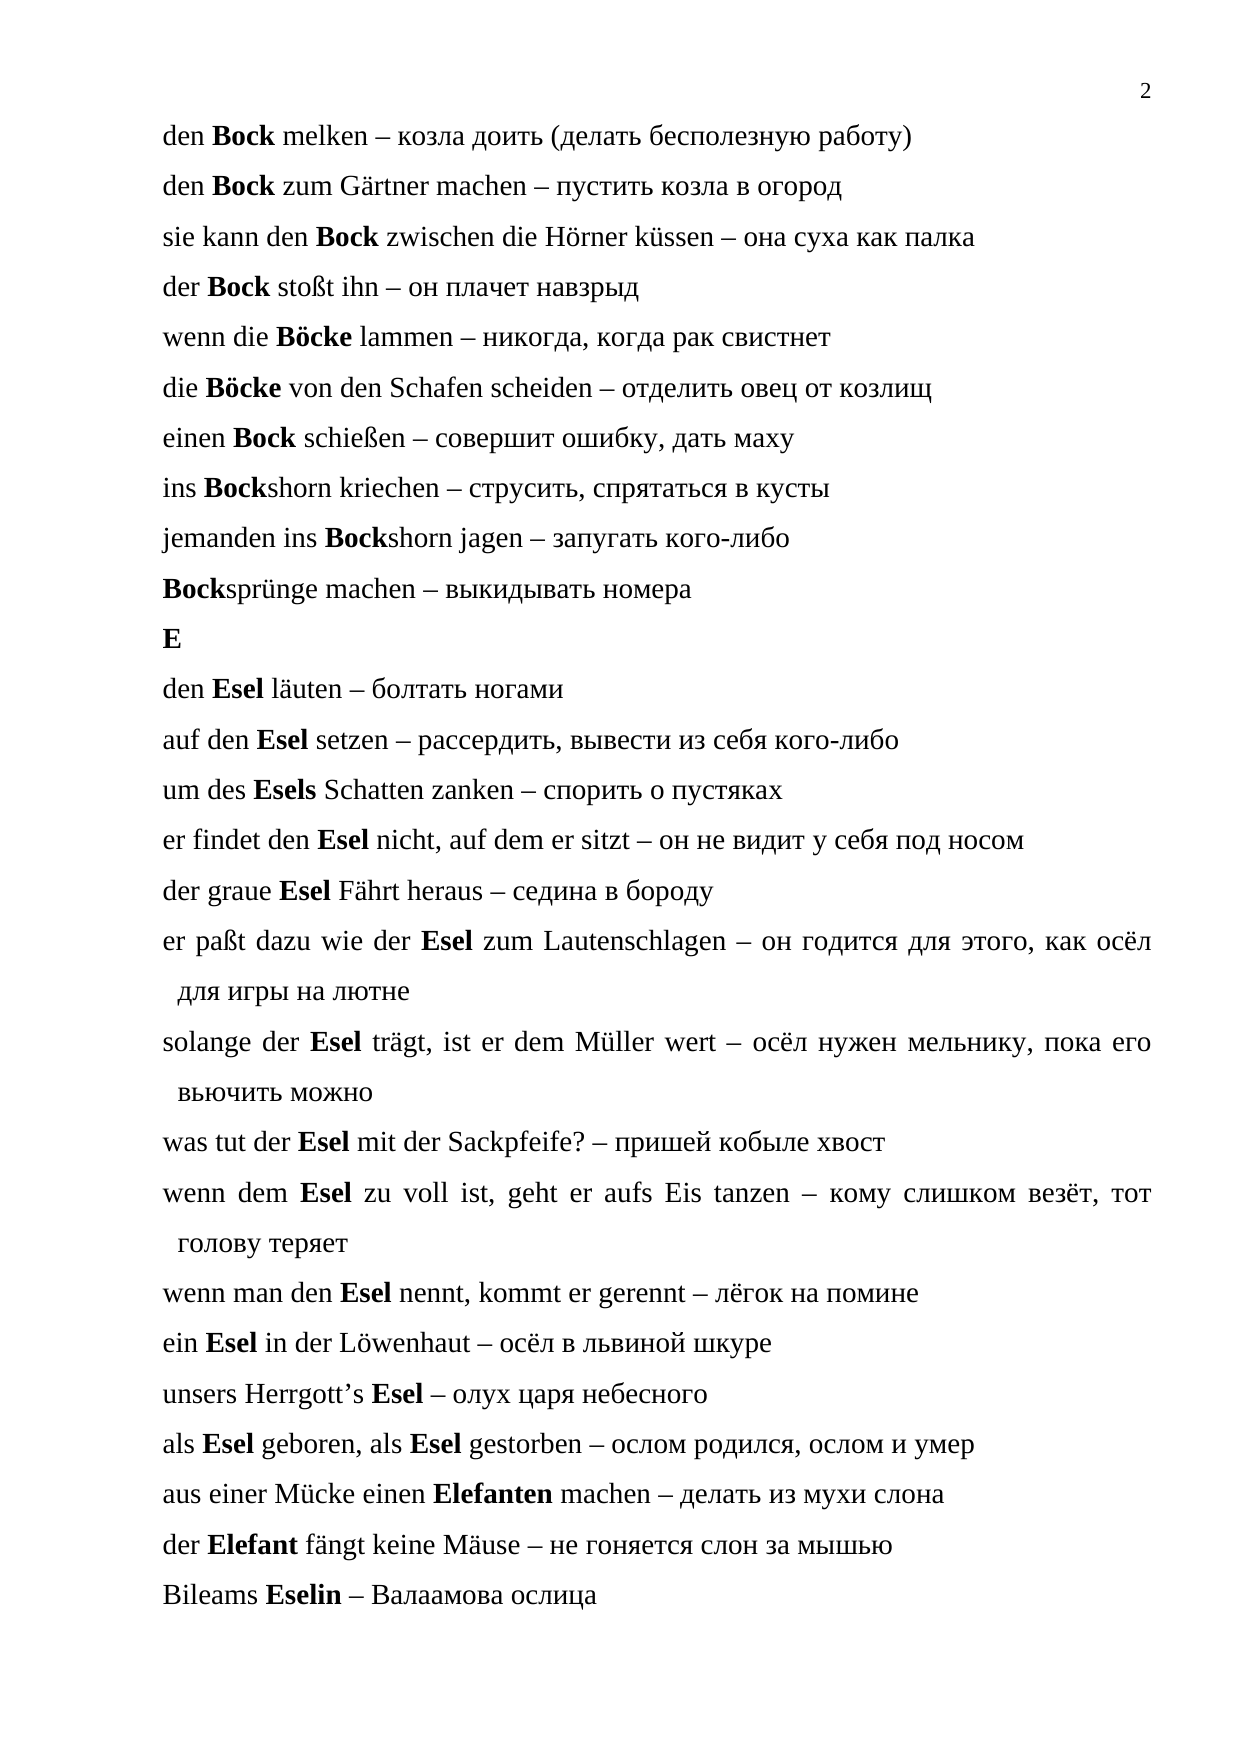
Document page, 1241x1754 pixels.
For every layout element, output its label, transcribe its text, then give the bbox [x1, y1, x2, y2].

text er findet den Esel nicht, auf dem er sitzt – он не видит у себя под носом [162, 822, 1152, 856]
text wenn dem Esel zu voll ist, geht er aufs Eis tanzen – кому слишком везёт, тот голову теряет [162, 1175, 1152, 1258]
text was tut der Esel mit der Sackpfeife? – пришей кобыле хвост [162, 1124, 1152, 1158]
text jemanden ins Bockshorn jagen – запугать кого-либо [162, 521, 1152, 554]
text um des Esels Schatten zanken – спорить о пустяках [162, 772, 1152, 806]
text Вocksprünge machen – выкидывать номера [162, 571, 1152, 604]
text aus einer Mücke einen Elefanten machen – делать из мухи слона [162, 1477, 1152, 1510]
text wenn die Böcke lammen – никогда, когда рак свистнет [162, 319, 1152, 353]
text der Elefant fängt keine Mäuse – не гоняется слон за мышью [162, 1527, 1152, 1560]
text den Esel läuten – болтать ногами [162, 672, 1152, 705]
text als Esel geboren, als Esel gestorben – ослом родился, ослом и умер [162, 1426, 1152, 1460]
text auf den Esel setzen – рассердить, вывести из себя кого-либо [162, 722, 1152, 755]
text sie kann den Bock zwischen die Hörner küssen – она суха как палка [162, 219, 1152, 252]
text ein Esel in der Löwenhaut – осёл в львиной шкуре [162, 1326, 1152, 1359]
text der Bock stoßt ihn – он плачет навзрыд [162, 269, 1152, 303]
text die Böcke von den Schafen scheiden – отделить овец от козлищ [162, 370, 1152, 403]
text einen Bock schießen – совершит ошибку, дать маху [162, 420, 1152, 453]
text solange der Esel trägt, ist er dem Müller wert – осёл нужен мельнику, пока его вьючить можно [162, 1024, 1152, 1108]
text den Bock melken – козла доить (делать бесполезную работу) [162, 118, 1152, 152]
text er paßt dazu wie der Esel zum Lautenschlagen – он годится для этого, как осёл для игры на лютне [162, 923, 1152, 1007]
text wenn man den Esel nennt, kommt er gerennt – лёгок на помине [162, 1275, 1152, 1309]
text der graue Esel Fährt heraus – седина в бороду [162, 873, 1152, 906]
text Bileams Eselin – Валаамова ослица [162, 1577, 1152, 1611]
text den Bock zum Gärtner machen – пустить козла в огород [162, 168, 1152, 202]
text E [162, 621, 1152, 655]
text ins Bockshorn kriechen – струсить, спрятаться в кусты [162, 470, 1152, 504]
text unsers Herrgott’s Esel – олух царя небесного [162, 1376, 1152, 1409]
